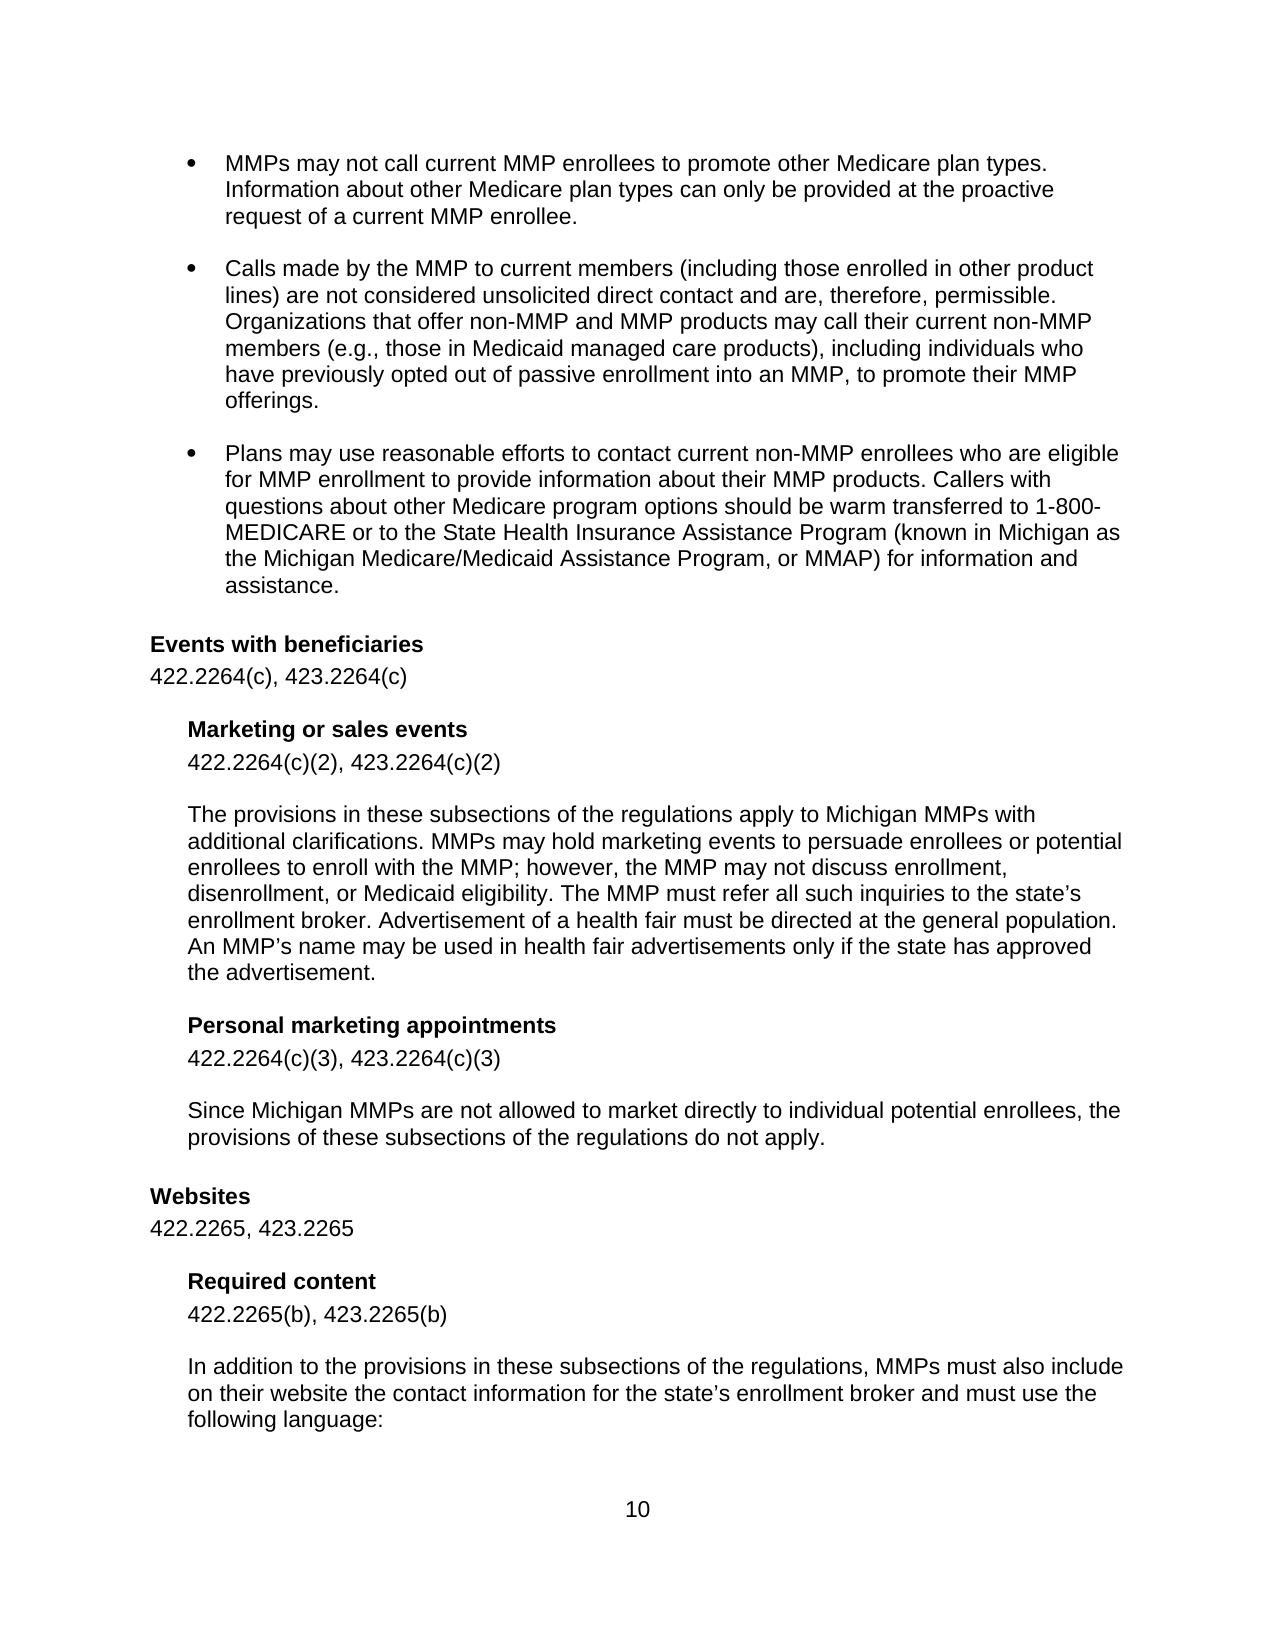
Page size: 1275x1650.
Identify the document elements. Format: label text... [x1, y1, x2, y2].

subtitle Marketing or sales events [187, 716, 1125, 742]
text In addition to the provisions in these subsections of the regulations, MMPs must also include on their website the contact information for the state’s enrollment broker and must use the following language: [187, 1353, 1125, 1432]
list MMPs may not call current MMP enrollees to promote other Medicare plan types. Information about other Medicare plan types can only be provided at the proactive request of a current MMP enrollee. [187, 150, 1125, 229]
text 422.2264(c), 423.2264(c) [150, 663, 1125, 689]
text 422.2264(c)(3), 423.2264(c)(3) [187, 1045, 1125, 1071]
subtitle Events with beneficiaries [150, 631, 1125, 657]
list Calls made by the MMP to current members (including those enrolled in other product lines) are not considered unsolicited direct contact and are, therefore, permissible. Organizations that offer non-MMP and MMP products may call their current non-MMP members (e.g., those in Medicaid managed care products), including individuals who have previously opted out of passive enrollment into an MMP, to promote their MMP offerings. [187, 255, 1125, 413]
text The provisions in these subsections of the regulations apply to Michigan MMPs with additional clarifications. MMPs may hold marketing events to persuade enrollees or potential enrollees to enroll with the MMP; however, the MMP may not discuss enrollment, disenrollment, or Medicaid eligibility. The MMP must refer all such inquiries to the state’s enrollment broker. Advertisement of a health fair must be directed at the general population. An MMP’s name may be used in health fair advertisements only if the state has approved the advertisement. [187, 801, 1125, 986]
subtitle Required content [187, 1268, 1125, 1294]
text 422.2265, 423.2265 [150, 1215, 1125, 1242]
list Plans may use reasonable efforts to contact current non-MMP enrollees who are eligible for MMP enrollment to provide information about their MMP products. Callers with questions about other Medicare program options should be warm transferred to 1-800-MEDICARE or to the State Health Insurance Assistance Program (known in Michigan as the Michigan Medicare/Medicaid Assistance Program, or MMAP) for information and assistance. [187, 440, 1125, 598]
subtitle Personal marketing appointments [187, 1012, 1125, 1038]
subtitle Websites [150, 1183, 1125, 1209]
text 422.2264(c)(2), 423.2264(c)(2) [187, 748, 1125, 775]
text 422.2265(b), 423.2265(b) [187, 1301, 1125, 1327]
text Since Michigan MMPs are not allowed to market directly to individual potential enrollees, the provisions of these subsections of the regulations do not apply. [187, 1097, 1127, 1150]
